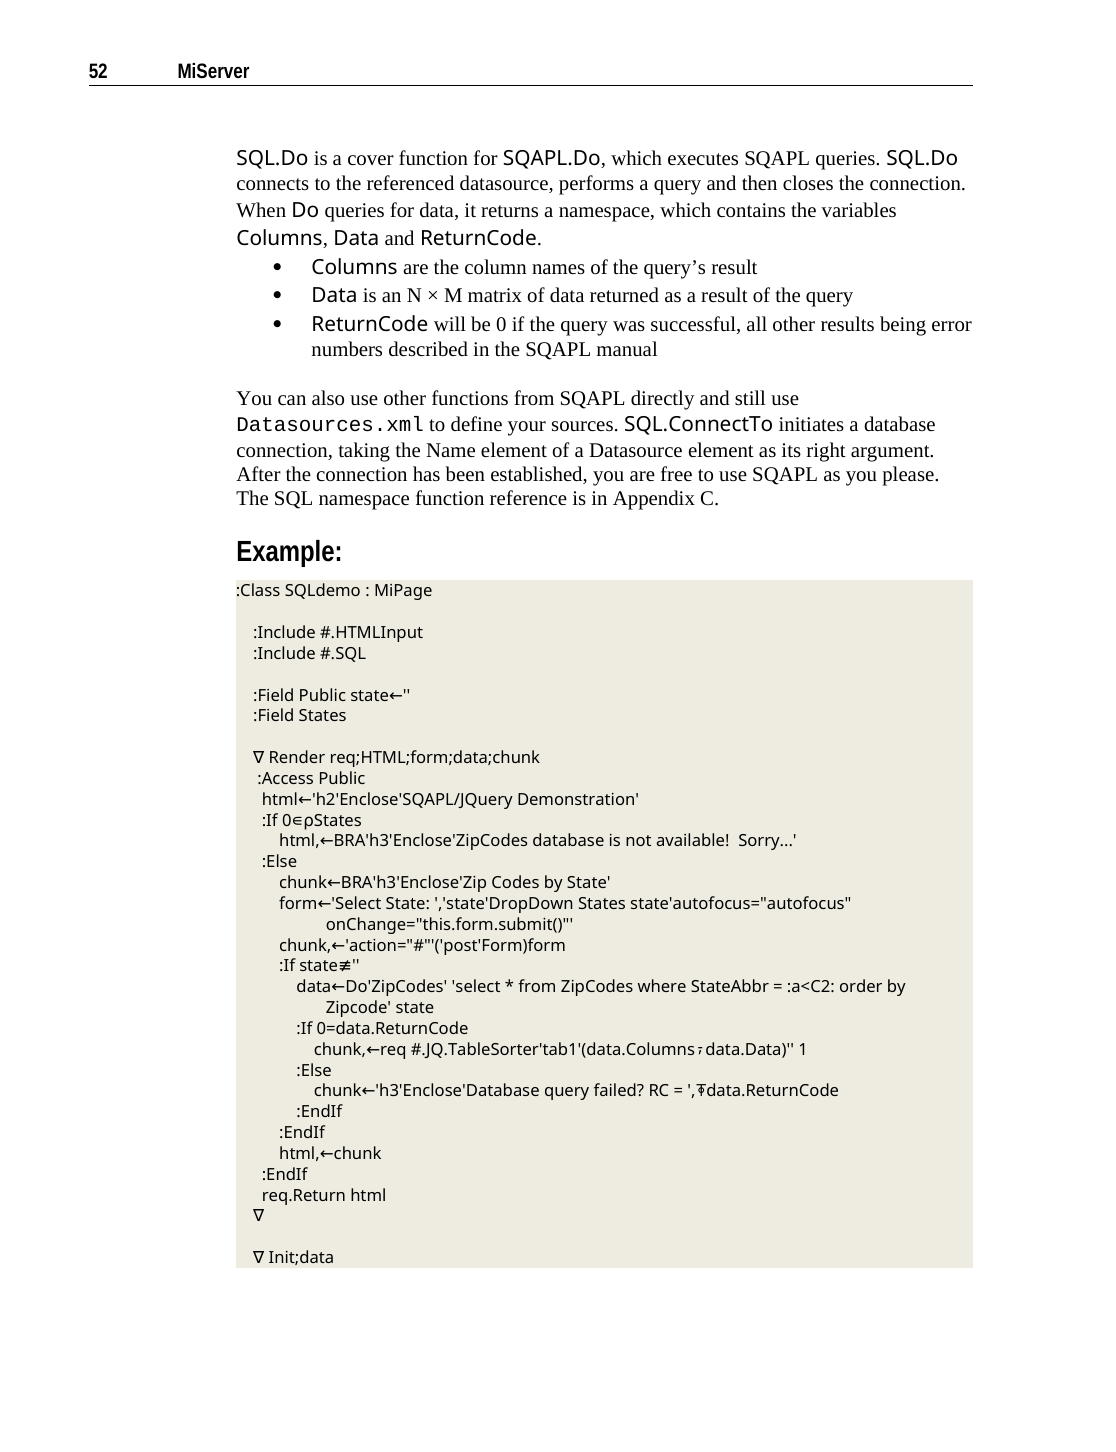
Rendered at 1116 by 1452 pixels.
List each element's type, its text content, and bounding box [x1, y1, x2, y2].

subtitle Example: [236, 534, 973, 568]
text :EndIf [236, 1122, 973, 1143]
text :Class SQLdemo : MiPage [236, 580, 973, 601]
text :Field States [236, 705, 973, 726]
list Columns are the column names of the query’s result [274, 252, 973, 280]
text html,←BRA'h3'Enclose'ZipCodes database is not available! Sorry...' [236, 830, 973, 851]
list Data is an N × M matrix of data returned as a result of the query [274, 280, 973, 309]
text :If 0=data.ReturnCode [236, 1018, 973, 1038]
text :If state≢'' [236, 955, 973, 976]
text :Else [236, 851, 973, 872]
text chunk←BRA'h3'Enclose'Zip Codes by State' [236, 872, 973, 893]
text ∇ Render req;HTML;form;data;chunk [236, 747, 973, 768]
text :Else [236, 1059, 973, 1080]
text :Include #.SQL [236, 643, 973, 663]
text chunk←'h3'Enclose'Database query failed? RC = ',⍕data.ReturnCode [236, 1080, 973, 1101]
text data←Do'ZipCodes' 'select * from ZipCodes where StateAbbr = :a<C2: order by Zipcode' state [236, 976, 973, 1018]
text ∇ [236, 1205, 973, 1226]
text html←'h2'Enclose'SQAPL/JQuery Demonstration' [236, 788, 973, 809]
text :Field Public state←'' [236, 684, 973, 705]
text chunk,←req #.JQ.TableSorter'tab1'(data.Columns⍪data.Data)'' 1 [236, 1038, 973, 1059]
text You can also use other functions from SQAPL directly and still use Datasources.xml to define your sources. SQL.ConnectTo initiates a database connection, taking the Name element of a Datasource element as its right argument. After the connection has been established, you are free to use SQAPL as you please. The SQL namespace function reference is in Appendix C. [236, 385, 973, 510]
list ReturnCode will be 0 if the query was successful, all other results being error numbers described in the SQAPL manual [274, 309, 973, 361]
text SQL.Do is a cover function for SQAPL.Do, which executes SQAPL queries. SQL.Do connects to the referenced datasource, performs a query and then closes the connection. When Do queries for data, it returns a namespace, which contains the variables Columns, Data and ReturnCode. [236, 143, 973, 252]
text req.Return html [236, 1184, 973, 1205]
text :Include #.HTMLInput [236, 622, 973, 643]
text form←'Select State: ','state'DropDown States state'autofocus="autofocus" onChange="this.form.submit()"' [236, 893, 973, 934]
text html,←chunk [236, 1143, 973, 1163]
text chunk,←'action="#"'('post'Form)form [236, 934, 973, 955]
text :EndIf [236, 1163, 973, 1184]
text :Access Public [236, 768, 973, 788]
text ∇ Init;data [236, 1247, 973, 1268]
text :EndIf [236, 1101, 973, 1122]
text :If 0∊⍴States [236, 809, 973, 830]
